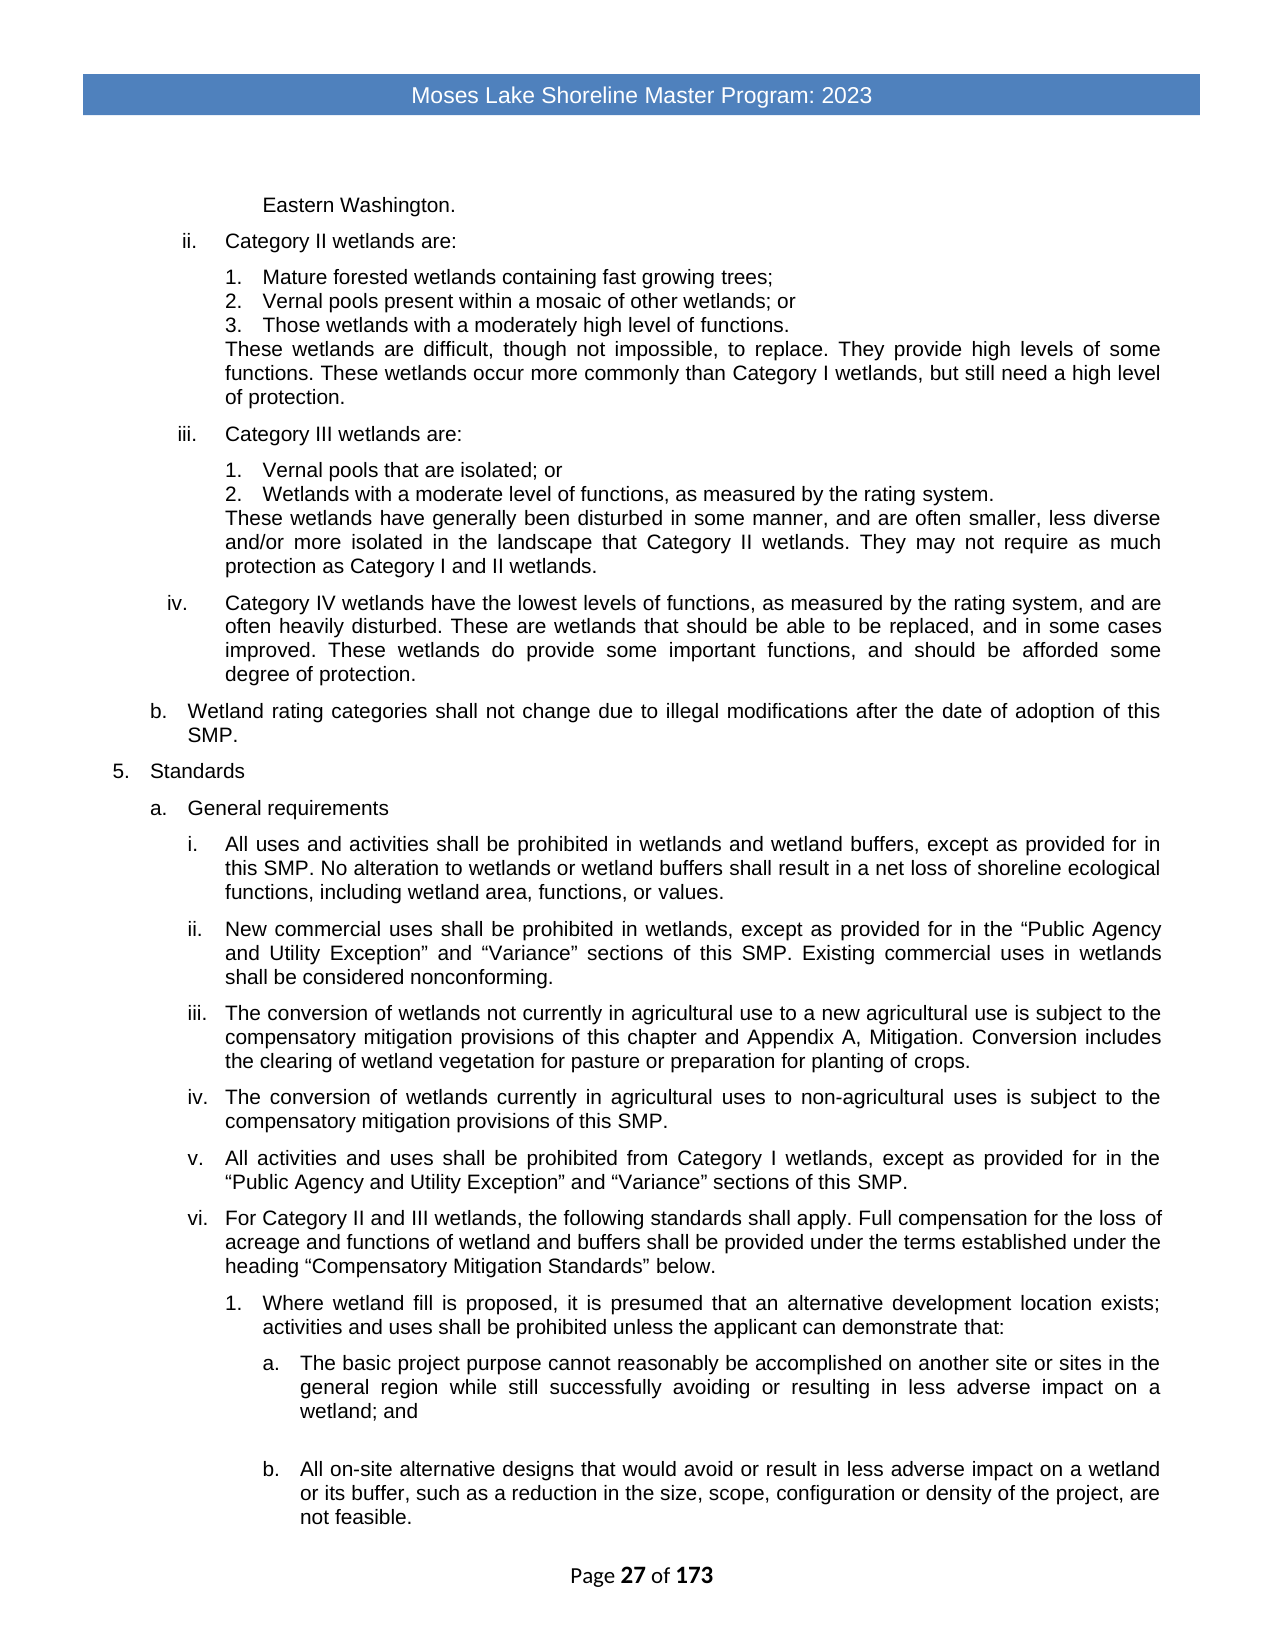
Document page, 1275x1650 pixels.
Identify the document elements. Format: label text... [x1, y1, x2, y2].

list Mature forested wetlands containing fast growing trees; [225, 266, 1200, 289]
list The basic project purpose cannot reasonably be accomplished on another site or sites in the general region while still successfully avoiding or resulting in less adverse impact on a wetland; and [262, 1351, 1162, 1423]
list All on-site alternative designs that would avoid or result in less adverse impact on a wetland or its buffer, such as a reduction in the size, scope, configuration or density of the project, are not feasible. [262, 1457, 1162, 1528]
list Vernal pools that are isolated; or [225, 458, 1200, 482]
list The conversion of wetlands currently in agricultural uses to non-agricultural uses is subject to the compensatory mitigation provisions of this SMP. [187, 1085, 1163, 1133]
list New commercial uses shall be prohibited in wetlands, except as provided for in the “Public Agency and Utility Exception” and “Variance” sections of this SMP. Existing commercial uses in wetlands shall be considered nonconforming. [187, 917, 1163, 988]
text These wetlands are difficult, though not impossible, to replace. They provide high levels of some functions. These wetlands occur more commonly than Category I wetlands, but still need a high level of protection. [225, 337, 1162, 409]
list Category III wetlands are: [177, 422, 1200, 446]
list General requirements [150, 796, 1200, 820]
text These wetlands have generally been disturbed in some manner, and are often smaller, less diverse and/or more isolated in the landscape that Category II wetlands. They may not require as much protection as Category I and II wetlands. [225, 506, 1162, 578]
list All activities and uses shall be prohibited from Category I wetlands, except as provided for in the “Public Agency and Utility Exception” and “Variance” sections of this SMP. [187, 1146, 1162, 1194]
list Wetland rating categories shall not change due to illegal modifications after the date of adoption of this SMP. [150, 699, 1162, 747]
list Wetlands with a moderate level of functions, as measured by the rating system. [225, 482, 1200, 506]
list Those wetlands with a moderately high level of functions. [225, 313, 1200, 337]
list For Category II and III wetlands, the following standards shall apply. Full compensation for the loss of acreage and functions of wetland and buffers shall be provided under the terms established under the heading “Compensatory Mitigation Standards” below. [187, 1206, 1162, 1278]
list Vernal pools present within a mosaic of other wetlands; or [225, 289, 1200, 313]
list Category II wetlands are: [182, 229, 1200, 253]
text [262, 192, 1200, 216]
list All uses and activities shall be prohibited in wetlands and wetland buffers, except as provided for in this SMP. No alteration to wetlands or wetland buffers shall result in a net loss of shoreline ecological functions, including wetland area, functions, or values. [187, 832, 1163, 904]
list Where wetland fill is proposed, it is presumed that an alternative development location exists; activities and uses shall be prohibited unless the applicant can demonstrate that: [225, 1291, 1162, 1338]
list The conversion of wetlands not currently in agricultural use to a new agricultural use is subject to the compensatory mitigation provisions of this chapter and Appendix A, Mitigation. Conversion includes the clearing of wetland vegetation for pasture or preparation for planting of crops. [187, 1001, 1162, 1073]
list Standards [112, 759, 1200, 783]
list Category IV wetlands have the lowest levels of functions, as measured by the rating system, and are often heavily disturbed. These are wetlands that should be able to be replaced, and in some cases improved. These wetlands do provide some important functions, and should be afforded some degree of protection. [167, 590, 1163, 686]
